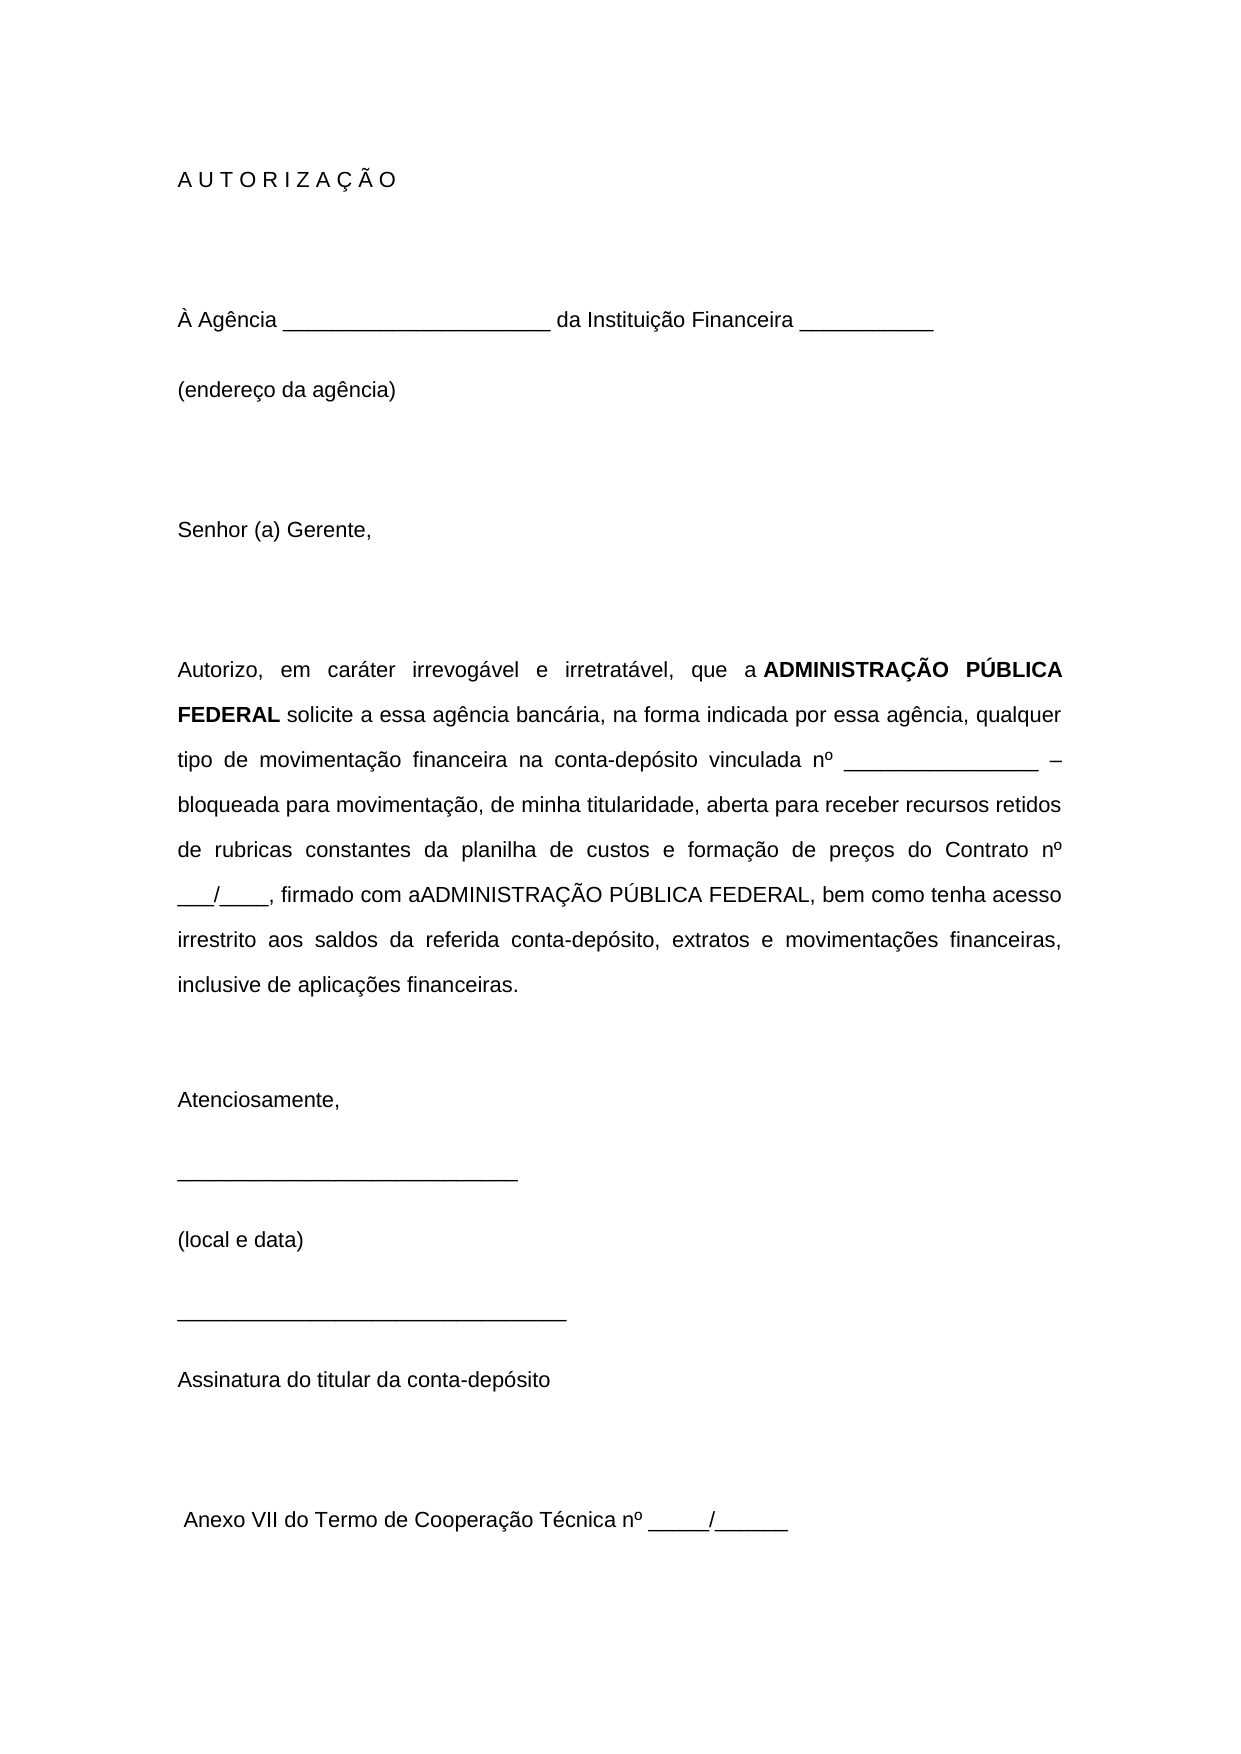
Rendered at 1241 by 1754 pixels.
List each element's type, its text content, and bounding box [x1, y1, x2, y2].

text (local e data) [177, 1208, 1063, 1253]
text Assinatura do titular da conta-depósito [177, 1348, 1063, 1393]
text ____________________________ [177, 1138, 1063, 1183]
text ________________________________ [177, 1278, 1063, 1323]
text Senhor (a) Gerente, [177, 498, 1063, 543]
text Atenciosamente, [177, 1068, 1063, 1113]
text À Agência ______________________ da Instituição Financeira ___________ [177, 288, 1063, 333]
text (endereço da agência) [177, 358, 1063, 403]
text Autorizo, em caráter irrevogável e irretratável, que a ADMINISTRAÇÃO PÚBLICA FEDERAL solicite a essa agência bancária, na forma indicada por essa agência, qualquer tipo de movimentação financeira na conta-depósito vinculada nº ________________ – bloqueada para movimentação, de minha titularidade, aberta para receber recursos retidos de rubricas constantes da planilha de custos e formação de preços do Contrato nº ___/____, firmado com aADMINISTRAÇÃO PÚBLICA FEDERAL, bem como tenha acesso irrestrito aos saldos da referida conta-depósito, extratos e movimentações financeiras, inclusive de aplicações financeiras. [177, 638, 1063, 998]
text A U T O R I Z A Ç Ã O [177, 148, 1063, 193]
text Anexo VII do Termo de Cooperação Técnica nº _____/______ [177, 1488, 1063, 1533]
